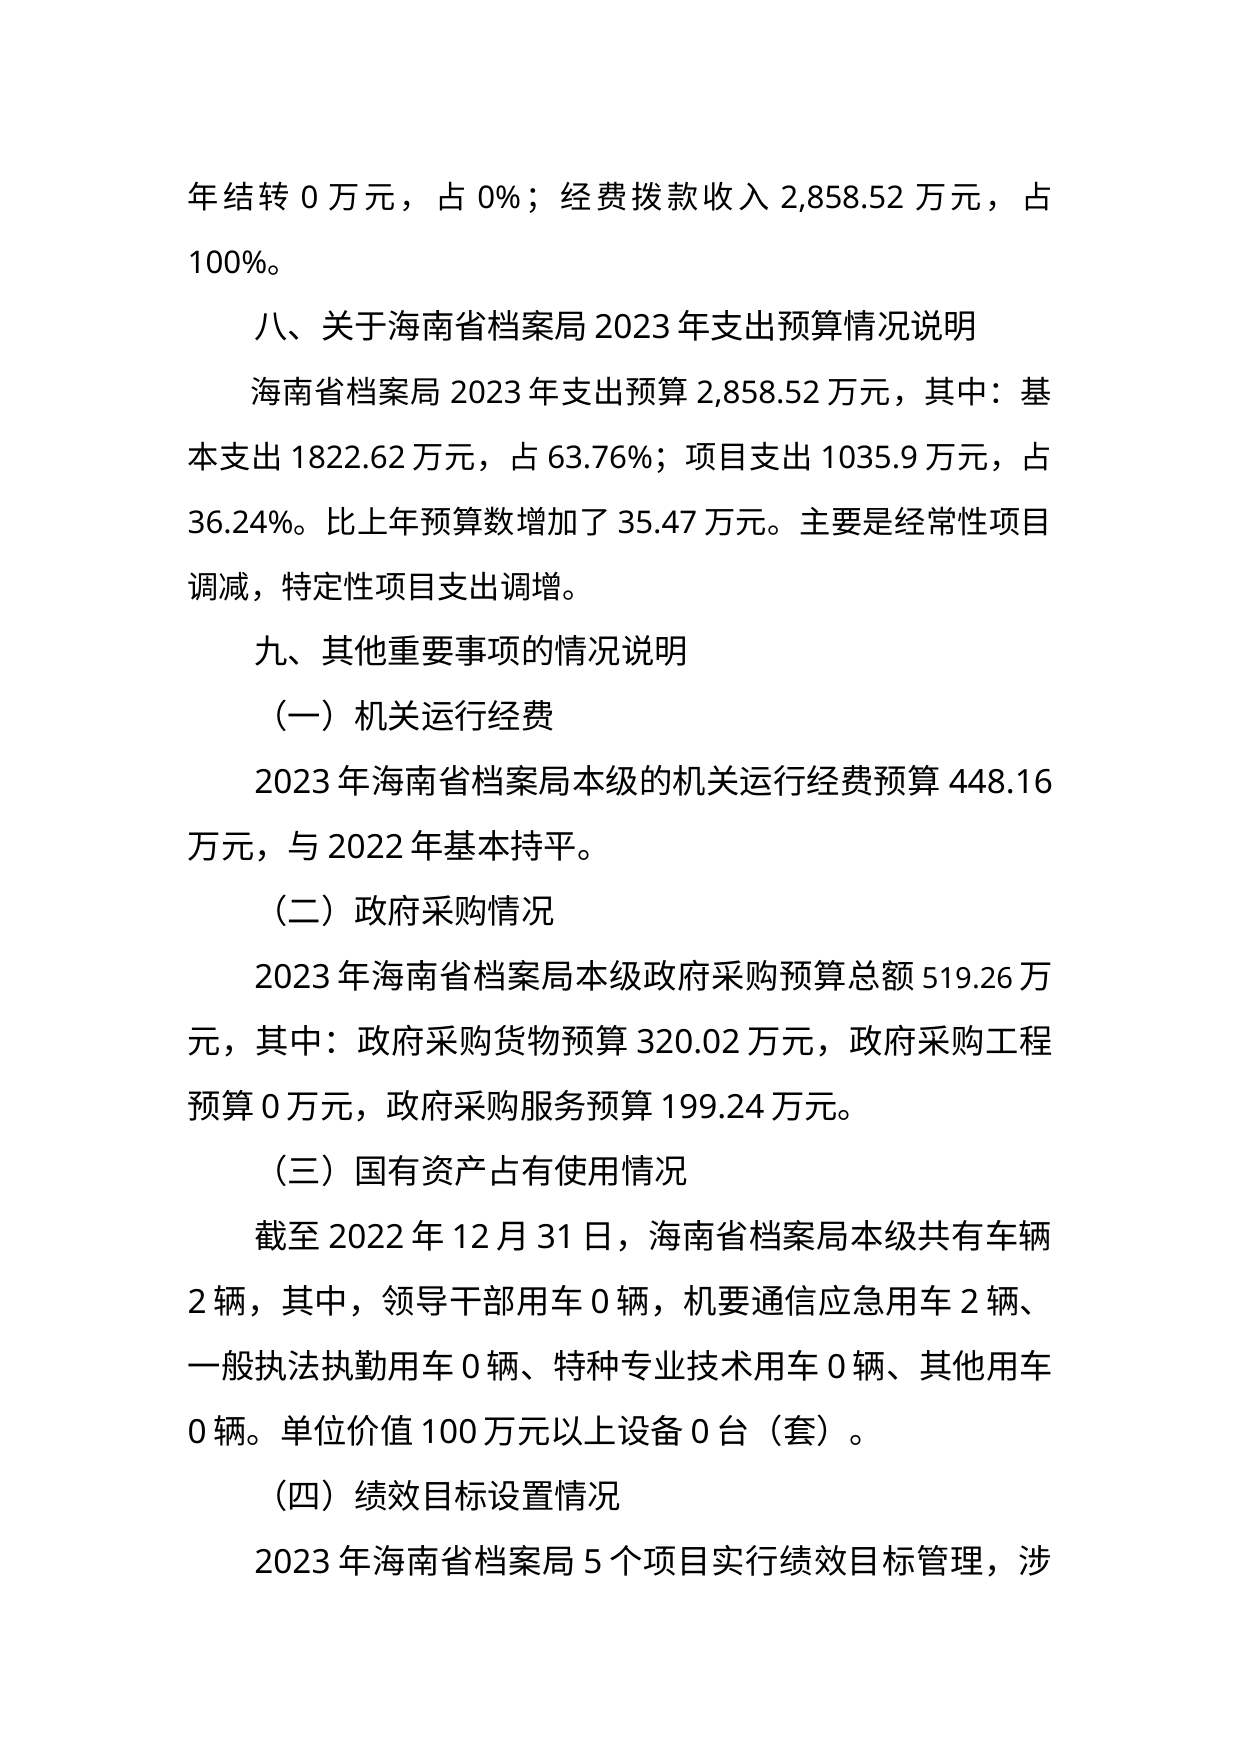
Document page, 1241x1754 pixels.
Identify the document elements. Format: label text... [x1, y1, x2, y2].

text 截至2022年12月31日，海南省档案局本级共有车辆2辆，其中，领导干部用车0辆，机要通信应急用车2辆、一般执法执勤用车0辆、特种专业技术用车0辆、其他用车0辆。单位价值100万元以上设备0台（套）。 [187, 1202, 1053, 1462]
text （二）政府采购情况 [187, 877, 1053, 942]
text 2023年海南省档案局本级的机关运行经费预算448.16万元，与2022年基本持平。 [187, 747, 1053, 877]
text 九、其他重要事项的情况说明 [187, 617, 1053, 682]
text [187, 1527, 1053, 1592]
text 八、关于海南省档案局2023年支出预算情况说明 [187, 292, 1053, 357]
text 海南省档案局2023年支出预算2,858.52万元，其中：基本支出1822.62万元，占63.76%；项目支出1035.9万元，占36.24%。比上年预算数增加了35.47万元。主要是经常性项目调减，特定性项目支出调增。 [187, 357, 1053, 617]
text 2023年海南省档案局本级政府采购预算总额519.26万元，其中：政府采购货物预算320.02万元，政府采购工程预算0万元，政府采购服务预算199.24万元。 [187, 942, 1053, 1137]
text （一）机关运行经费 [187, 682, 1053, 747]
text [187, 162, 1053, 292]
text （四）绩效目标设置情况 [187, 1462, 1053, 1527]
text （三）国有资产占有使用情况 [187, 1137, 1053, 1202]
